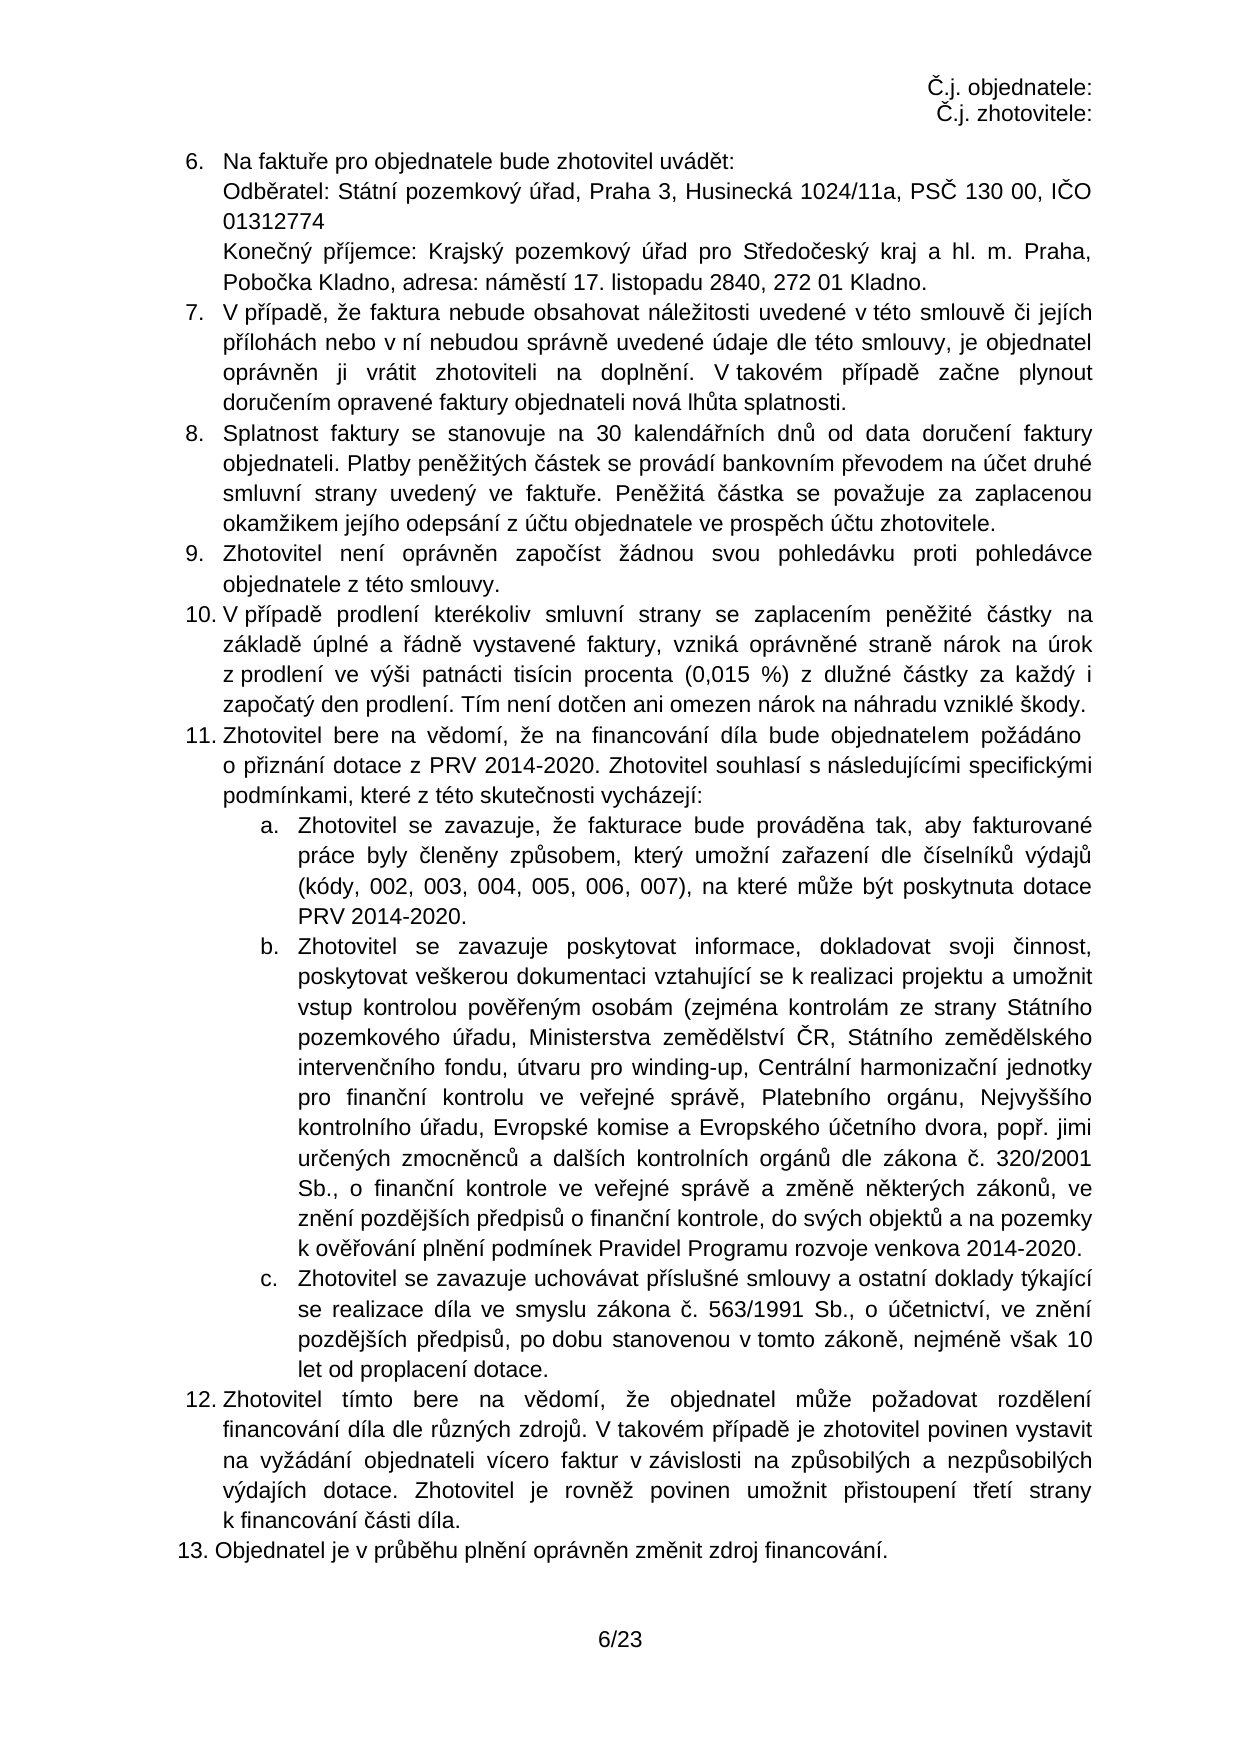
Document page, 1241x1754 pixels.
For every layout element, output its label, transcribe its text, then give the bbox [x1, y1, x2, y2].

list Zhotovitel tímto bere na vědomí, že objednatel může požadovat rozdělení financování díla dle různých zdrojů. V takovém případě je zhotovitel povinen vystavit na vyžádání objednateli vícero faktur v závislosti na způsobilých a nezpůsobilých výdajích dotace. Zhotovitel je rovněž povinen umožnit přistoupení třetí strany k financování části díla. [185, 1386, 1093, 1533]
list Objednatel je v průběhu plnění oprávněn změnit zdroj financování. [177, 1537, 1093, 1563]
list Splatnost faktury se stanovuje na 30 kalendářních dnů od data doručení faktury objednateli. Platby peněžitých částek se provádí bankovním převodem na účet druhé smluvní strany uvedený ve faktuře. Peněžitá částka se považuje za zaplacenou okamžikem jejího odepsání z účtu objednatele ve prospěch účtu zhotovitele. [185, 419, 1093, 536]
list V případě, že faktura nebude obsahovat náležitosti uvedené v této smlouvě či jejích přílohách nebo v ní nebudou správně uvedené údaje dle této smlouvy, je objednatel oprávněn ji vrátit zhotoviteli na doplnění. V takovém případě začne plynout doručením opravené faktury objednateli nová lhůta splatnosti. [185, 299, 1093, 416]
list Zhotovitel se zavazuje poskytovat informace, dokladovat svoji činnost, poskytovat veškerou dokumentaci vztahující se k realizaci projektu a umožnit vstup kontrolou pověřeným osobám (zejména kontrolám ze strany Státního pozemkového úřadu, Ministerstva zemědělství ČR, Státního zemědělského intervenčního fondu, útvaru pro winding-up, Centrální harmonizační jednotky pro finanční kontrolu ve veřejné správě, Platebního orgánu, Nejvyššího kontrolního úřadu, Evropské komise a Evropského účetního dvora, popř. jimi určených zmocněnců a dalších kontrolních orgánů dle zákona č. 320/2001 Sb., o finanční kontrole ve veřejné správě a změně některých zákonů, ve znění pozdějších předpisů o finanční kontrole, do svých objektů a na pozemky k ověřování plnění podmínek Pravidel Programu rozvoje venkova 2014-2020. [260, 933, 1093, 1261]
list Zhotovitel není oprávněn započíst žádnou svou pohledávku proti pohledávce objednatele z této smlouvy. [185, 540, 1093, 597]
list Na faktuře pro objednatele bude zhotovitel uvádět: [185, 148, 1093, 174]
list Zhotovitel se zavazuje, že fakturace bude prováděna tak, aby fakturované práce byly členěny způsobem, který umožní zařazení dle číselníků výdajů (kódy, 002, 003, 004, 005, 006, 007), na které může být poskytnuta dotace PRV 2014-2020. [260, 812, 1093, 929]
list V případě prodlení kterékoliv smluvní strany se zaplacením peněžité částky na základě úplné a řádně vystavené faktury, vzniká oprávněné straně nárok na úrok z prodlení ve výši patnácti tisícin procenta (0,015 %) z dlužné částky za každý i započatý den prodlení. Tím není dotčen ani omezen nárok na náhradu vzniklé škody. [185, 601, 1093, 718]
list Konečný příjemce: Krajský pozemkový úřad pro Středočeský kraj a hl. m. Praha, Pobočka Kladno, adresa: náměstí 17. listopadu 2840, 272 01 Kladno. [223, 238, 1093, 295]
list Zhotovitel se zavazuje uchovávat příslušné smlouvy a ostatní doklady týkající se realizace díla ve smyslu zákona č. 563/1991 Sb., o účetnictví, ve znění pozdějších předpisů, po dobu stanovenou v tomto zákoně, nejméně však 10 let od proplacení dotace. [260, 1265, 1093, 1382]
list Odběratel: Státní pozemkový úřad, Praha 3, Husinecká 1024/11a, PSČ 130 00, IČO 01312774 [223, 178, 1093, 234]
list Zhotovitel bere na vědomí, že na financování díla bude objednatelem požádáno o přiznání dotace z PRV 2014-2020. Zhotovitel souhlasí s následujícími specifickými podmínkami, které z této skutečnosti vycházejí: [185, 722, 1093, 808]
